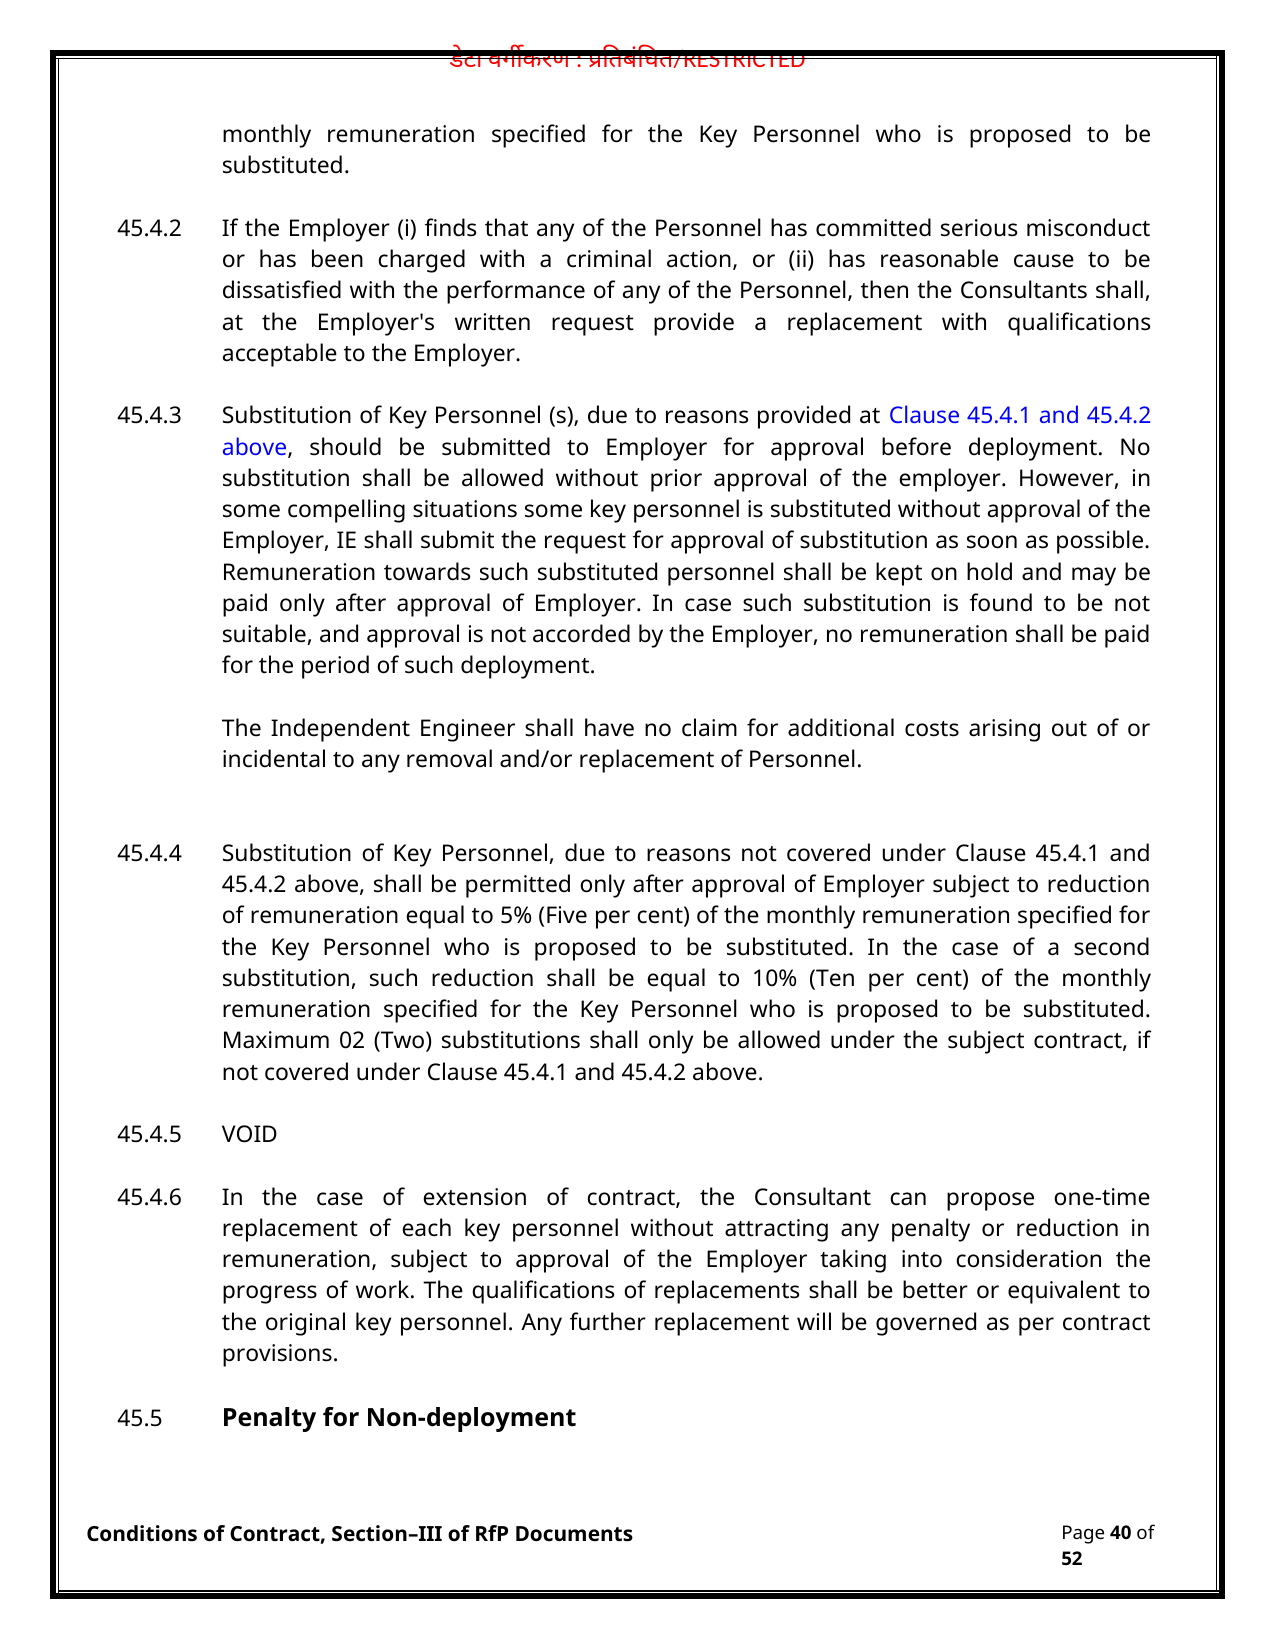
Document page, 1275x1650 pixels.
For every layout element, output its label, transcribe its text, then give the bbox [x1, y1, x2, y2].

text 45.4.4 Substitution of Key Personnel, due to reasons not covered under Clause 45.4.1 and 45.4.2 above, shall be permitted only after approval of Employer subject to reduction of remuneration equal to 5% (Five per cent) of the monthly remuneration specified for the Key Personnel who is proposed to be substituted. In the case of a second substitution, such reduction shall be equal to 10% (Ten per cent) of the monthly remuneration specified for the Key Personnel who is proposed to be substituted. Maximum 02 (Two) substitutions shall only be allowed under the subject contract, if not covered under Clause 45.4.1 and 45.4.2 above. [117, 837, 1152, 1087]
text 45.4.2 If the Employer (i) finds that any of the Personnel has committed serious misconduct or has been charged with a criminal action, or (ii) has reasonable cause to be dissatisfied with the performance of any of the Personnel, then the Consultants shall, at the Employer's written request provide a replacement with qualifications acceptable to the Employer. [117, 212, 1152, 368]
text 45.4.5 VOID [117, 1118, 1152, 1149]
text 45.5 Penalty for Non-deployment [117, 1399, 1152, 1433]
text 45.4.3 Substitution of Key Personnel (s), due to reasons provided at Clause 45.4.1 and 45.4.2 above, should be submitted to Employer for approval before deployment. No substitution shall be allowed without prior approval of the employer. However, in some compelling situations some key personnel is substituted without approval of the Employer, IE shall submit the request for approval of substitution as soon as possible. Remuneration towards such substituted personnel shall be kept on hold and may be paid only after approval of Employer. In case such substitution is found to be not suitable, and approval is not accorded by the Employer, no remuneration shall be paid for the period of such deployment. [117, 399, 1152, 681]
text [222, 118, 1152, 181]
text 45.4.6 In the case of extension of contract, the Consultant can propose one-time replacement of each key personnel without attracting any penalty or reduction in remuneration, subject to approval of the Employer taking into consideration the progress of work. The qualifications of replacements shall be better or equivalent to the original key personnel. Any further replacement will be governed as per contract provisions. [117, 1181, 1152, 1368]
text The Independent Engineer shall have no claim for additional costs arising out of or incidental to any removal and/or replacement of Personnel. [117, 712, 1152, 774]
